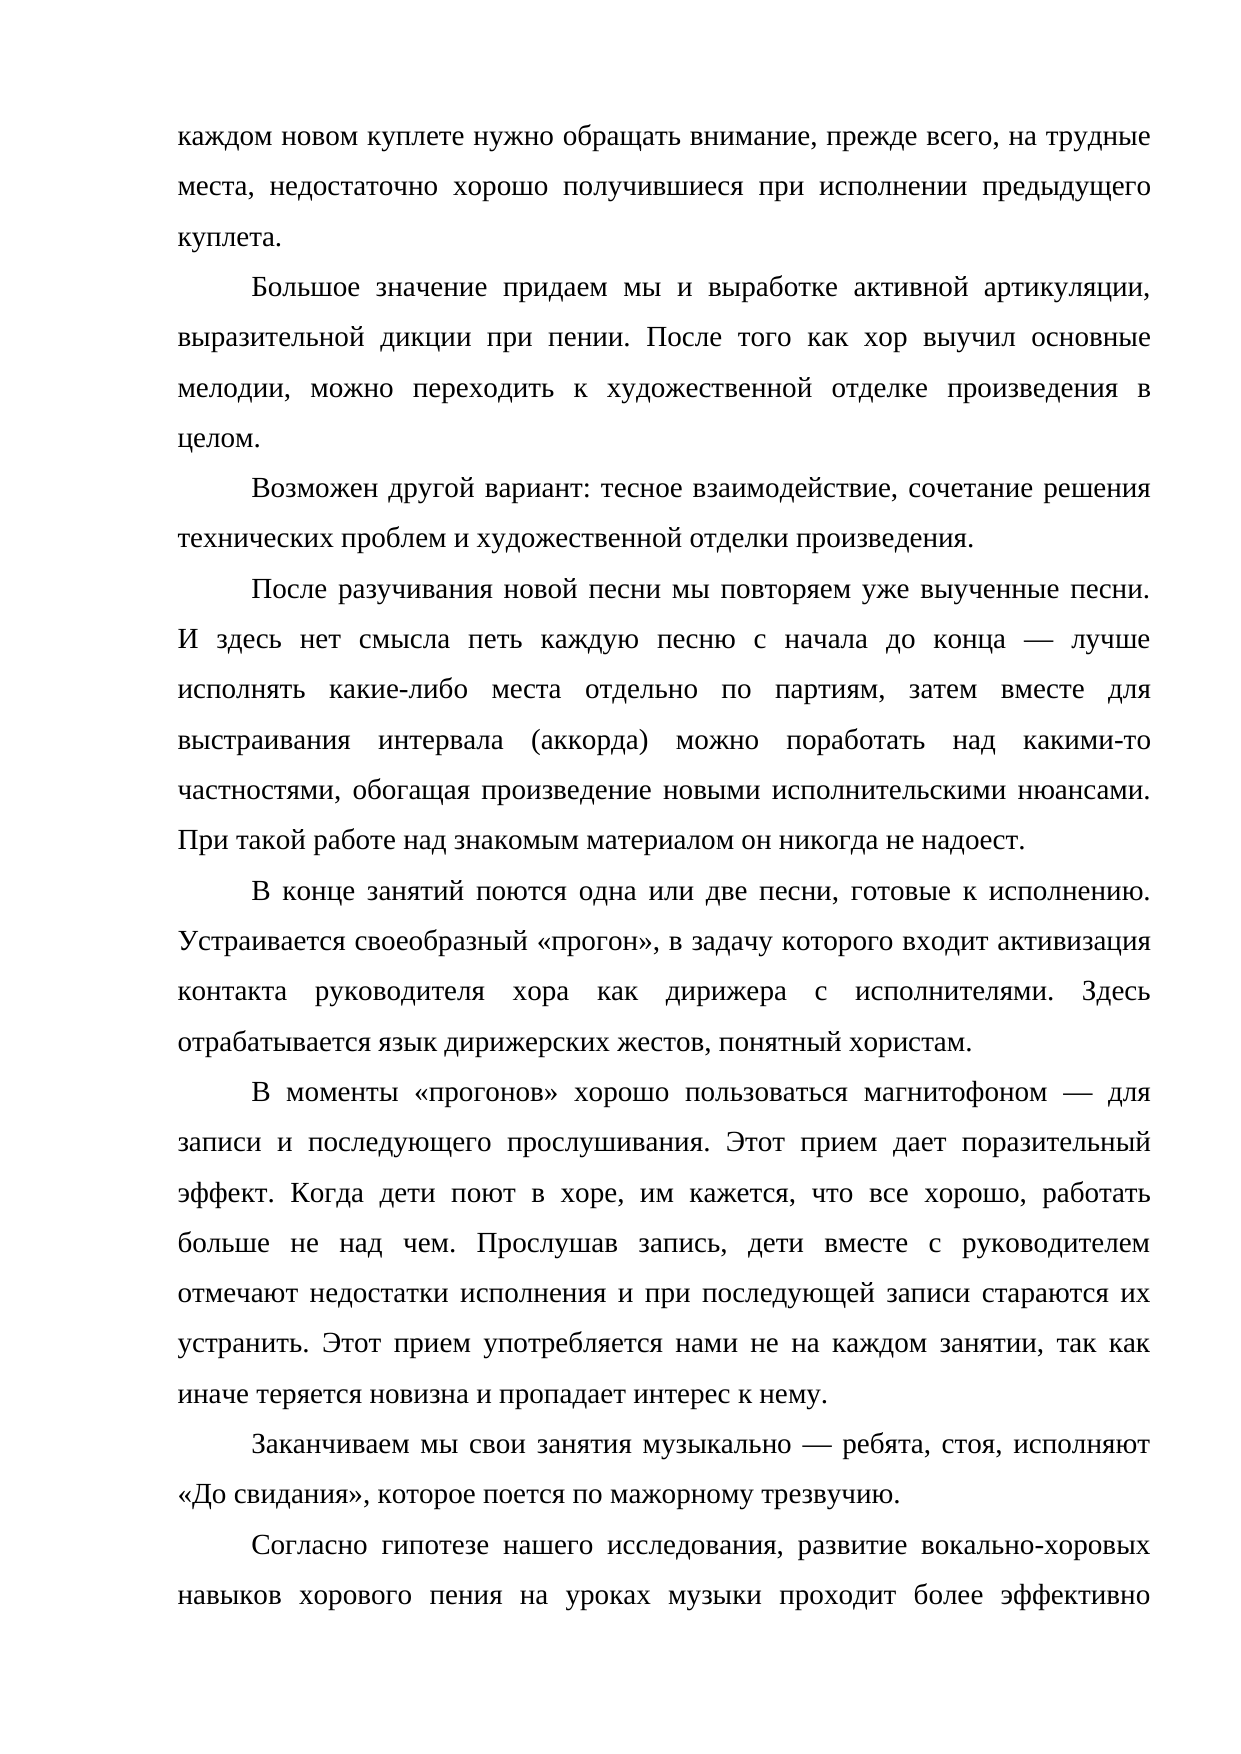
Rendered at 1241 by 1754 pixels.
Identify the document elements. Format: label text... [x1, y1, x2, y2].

text В моменты «прогонов» хорошо пользоваться магнитофоном — для записи и последующего прослушивания. Этот прием дает поразительный эффект. Когда дети поют в хоре, им кажется, что все хорошо, работать больше не над чем. Прослушав запись, дети вместе с руководителем отмечают недостатки исполнения и при последующей записи стараются их устранить. Этот прием употребляется нами не на каждом занятии, так как иначе теряется новизна и пропадает интерес к нему. [177, 1074, 1152, 1409]
text Возможен другой вариант: тесное взаимодействие, сочетание решения технических проблем и художественной отделки произведения. [177, 470, 1152, 554]
text Заканчиваем мы свои занятия музыкально — ребята, стоя, исполняют «До свидания», которое поется по мажорному трезвучию. [177, 1426, 1152, 1510]
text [177, 118, 1152, 252]
text Большое значение придаем мы и выработке активной артикуляции, выразительной дикции при пении. После того как хор выучил основные мелодии, можно переходить к художественной отделке произведения в целом. [177, 269, 1152, 453]
text В конце занятий поются одна или две песни, готовые к исполнению. Устраивается своеобразный «прогон», в задачу которого входит активизация контакта руководителя хора как дирижера с исполнителями. Здесь отрабатывается язык дирижерских жестов, понятный хористам. [177, 873, 1152, 1057]
text После разучивания новой песни мы повторяем уже выученные песни. И здесь нет смысла петь каждую песню с начала до конца — лучше исполнять какие-либо места отдельно по партиям, затем вместе для выстраивания интервала (аккорда) можно поработать над какими-то частностями, обогащая произведение новыми исполнительскими нюансами. При такой работе над знакомым материалом он никогда не надоест. [177, 571, 1152, 856]
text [177, 1527, 1152, 1611]
